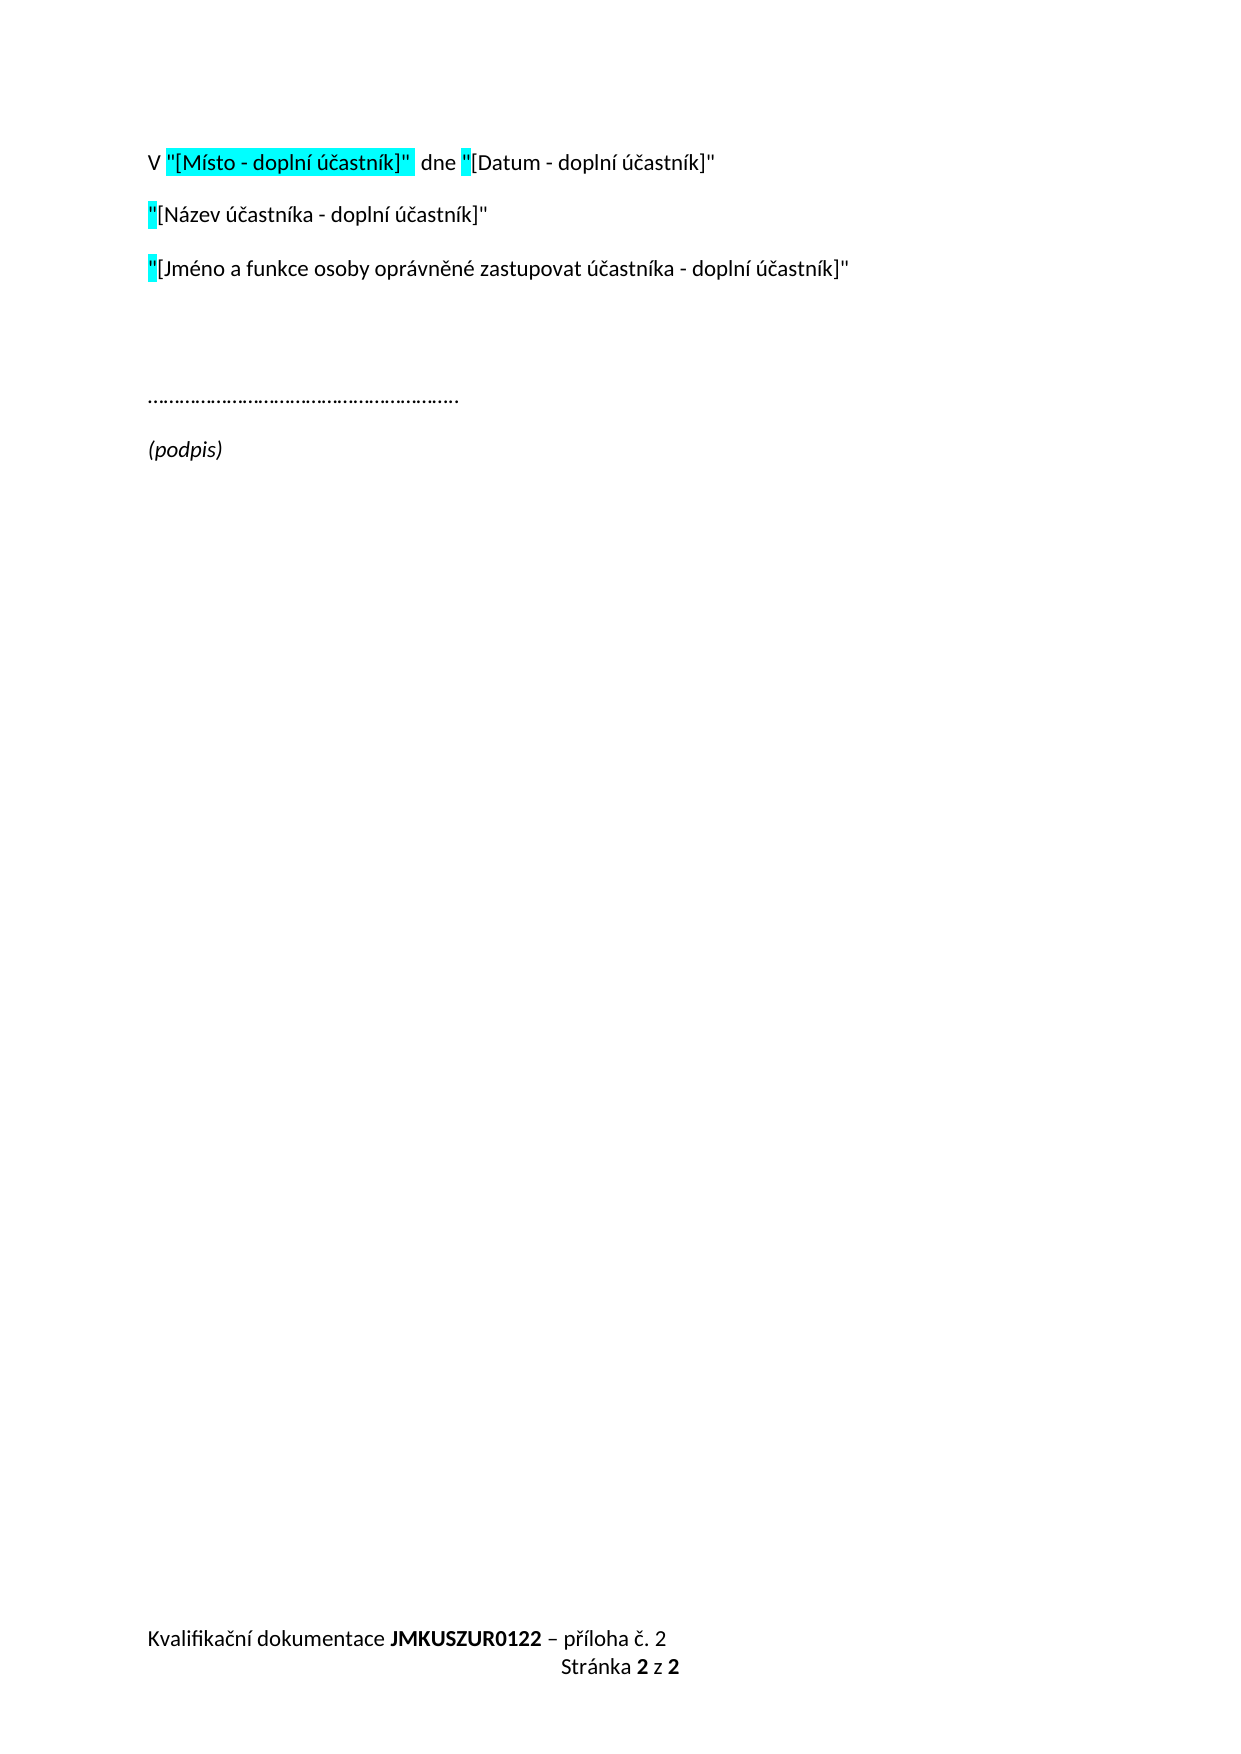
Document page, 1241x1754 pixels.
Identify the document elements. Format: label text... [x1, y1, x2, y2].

text (podpis) [148, 435, 1093, 463]
text V dne [471, 148, 1093, 176]
text ………………………………………………….. [148, 382, 1093, 410]
text V dne [415, 148, 461, 176]
text V dne [148, 148, 166, 176]
